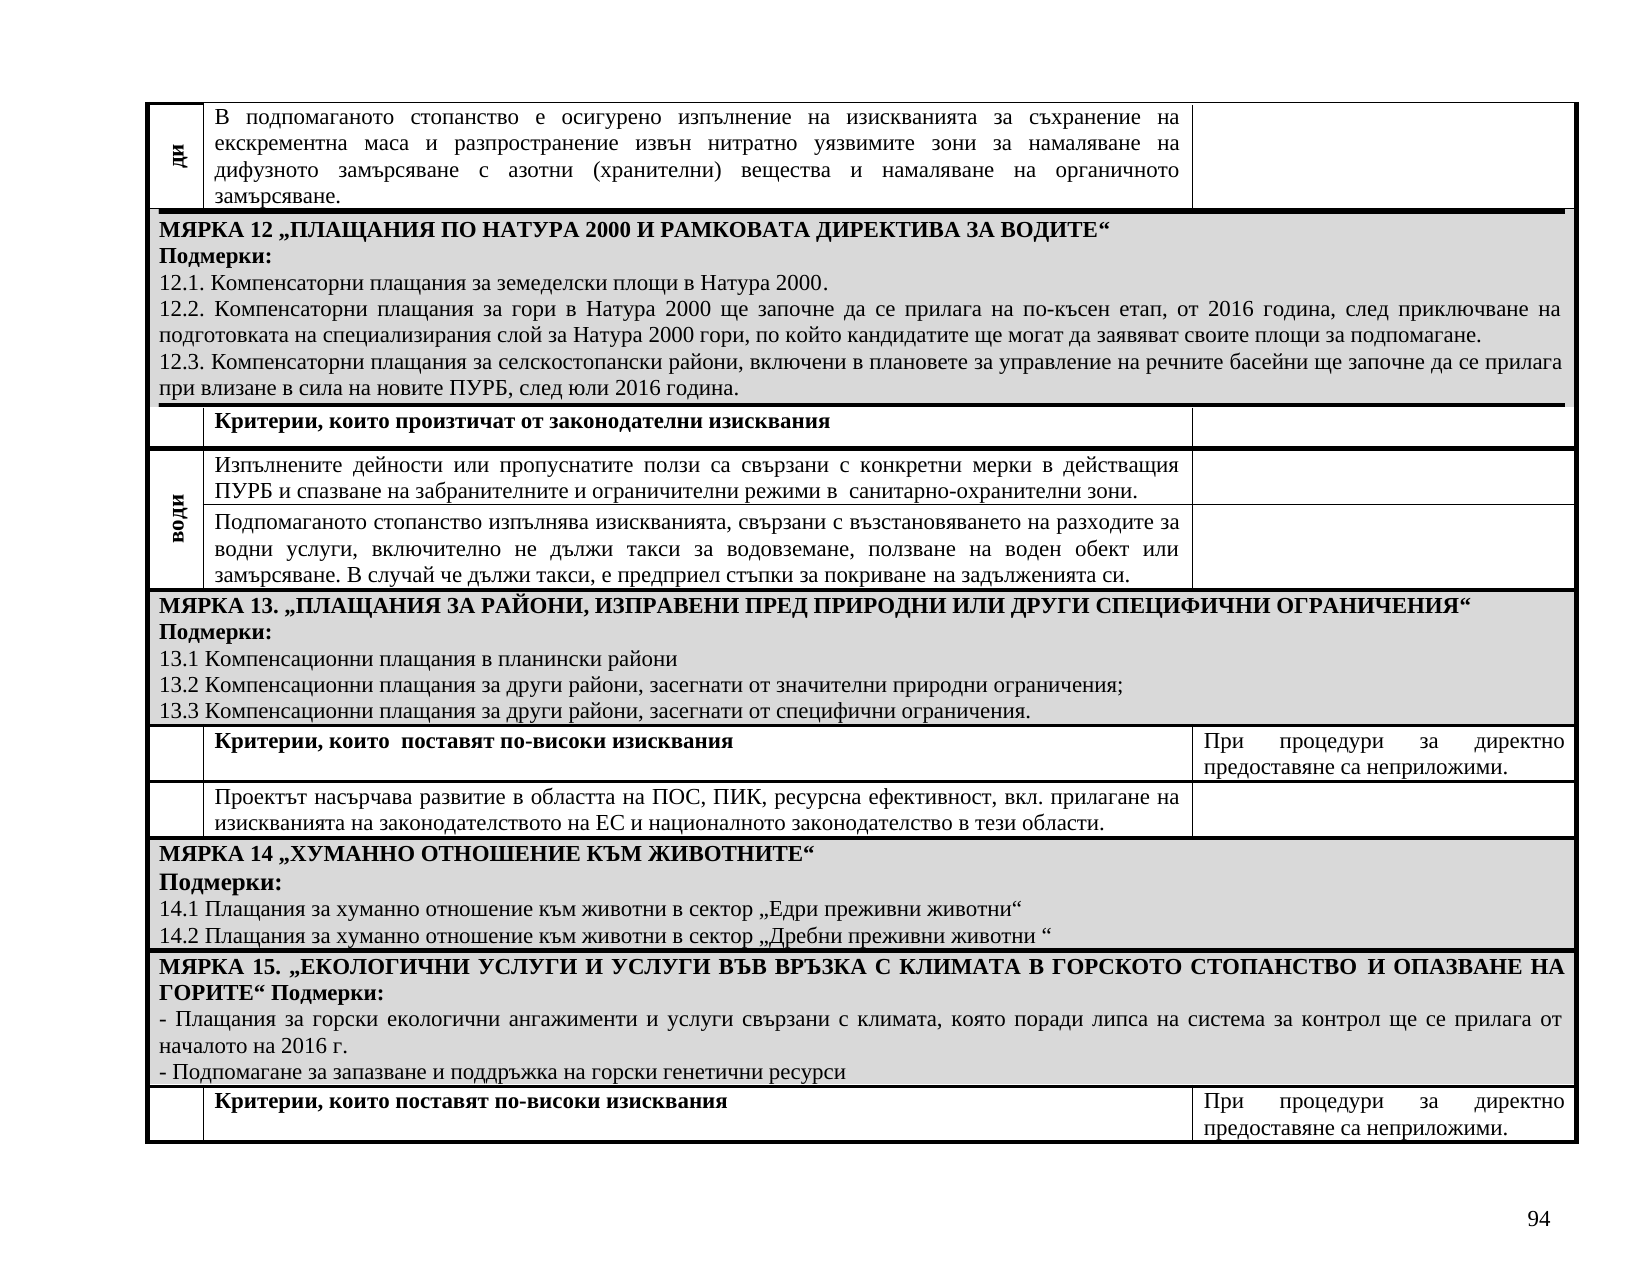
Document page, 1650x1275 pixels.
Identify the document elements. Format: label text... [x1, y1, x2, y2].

table_cell Критерии, които поставят по-високи изисквания [204, 1088, 1192, 1140]
table_cell води [150, 451, 203, 587]
table_cell Подпомаганото стопанство изпълнява изискванията, свързани с възстановяването на разходите за водни услуги, включително не дължи такси за водовземане, ползване на воден обект или замърсяване. В случай че дължи такси, е предприел стъпки за покриване на задълженията си. [204, 505, 1192, 587]
table_cell [150, 783, 203, 836]
table_cell [150, 1088, 203, 1140]
table_cell В подпомаганото стопанство е осигурено изпълнение на изискванията за съхранение на екскрементна маса и разпространение извън нитратно уязвимите зони за намаляване на дифузното замърсяване с азотни (хранителни) вещества и намаляване на органичното замърсяване. [204, 103, 1192, 208]
table_cell Критерии, които произтичат от законодателни изисквания [204, 407, 1192, 446]
table_cell [1193, 103, 1574, 208]
table_cell [1193, 407, 1574, 446]
table_cell Критерии, които поставят по-високи изисквания [204, 727, 1192, 780]
table_cell Проектът насърчава развитие в областта на ПОС, ПИК, ресурсна ефективност, вкл. прилагане на изискванията на законодателството на ЕС и националното законодателство в тези области. [204, 783, 1192, 836]
table_cell МЯРКА 12 „ПЛАЩАНИЯ ПО НАТУРА 2000 И РАМКОВАТА ДИРЕКТИВА ЗА ВОДИТЕ“ Подмерки: 12.1. Компенсаторни плащания за земеделски площи в Натура 2000. 12.2. Компенсаторни плащания за гори в Натура 2000 ще започне да се прилага на по-късен етап, от 2016 година, след приключване на подготовката на специализирания слой за Натура 2000 гори, по който кандидатите ще могат да заявяват своите площи за подпомагане. 12.3. Компенсаторни плащания за селскостопански райони, включени в плановете за управление на речните басейни ще започне да се прилага при влизане в сила на новите ПУРБ, след юли 2016 година. [150, 209, 1574, 407]
table_cell При процедури за директно предоставяне са неприложими. [1193, 727, 1574, 780]
table_cell МЯРКА 15. „ЕКОЛОГИЧНИ УСЛУГИ И УСЛУГИ ВЪВ ВРЪЗКА С КЛИМАТА В ГОРСКОТО СТОПАНСТВО И ОПАЗВАНЕ НА ГОРИТЕ“ Подмерки: - Плащания за горски екологични ангажименти и услуги свързани с климата, която поради липса на система за контрол ще се прилага от началото на 2016 г. - Подпомагане за запазване и поддръжка на горски генетични ресурси [150, 953, 1574, 1084]
table_cell [150, 407, 203, 446]
table_cell МЯРКА 14 „ХУМАННО ОТНОШЕНИЕ КЪМ ЖИВОТНИТЕ“ Подмерки: 14.1 Плащания за хуманно отношение към животни в сектор „Едри преживни животни“ 14.2 Плащания за хуманно отношение към животни в сектор „Дребни преживни животни “ [150, 840, 1574, 948]
table_cell МЯРКА 13. „ПЛАЩАНИЯ ЗА РАЙОНИ, ИЗПРАВЕНИ ПРЕД ПРИРОДНИ ИЛИ ДРУГИ СПЕЦИФИЧНИ ОГРАНИЧЕНИЯ“ Подмерки: 13.1 Компенсационни плащания в планински райони 13.2 Компенсационни плащания за други райони, засегнати от значителни природни ограничения; 13.3 Компенсационни плащания за други райони, засегнати от специфични ограничения. [150, 592, 1574, 724]
table_cell [1193, 783, 1574, 836]
table_cell Изпълнените дейности или пропуснатите ползи са свързани с конкретни мерки в действащия ПУРБ и спазване на забранителните и ограничителни режими в санитарно-охранителни зони. [204, 451, 1192, 504]
table_cell [150, 727, 203, 780]
table_cell При процедури за директно предоставяне са неприложими. [1193, 1088, 1574, 1140]
table_cell води [150, 105, 203, 208]
table_cell [1193, 451, 1574, 504]
table_cell [1193, 505, 1574, 587]
